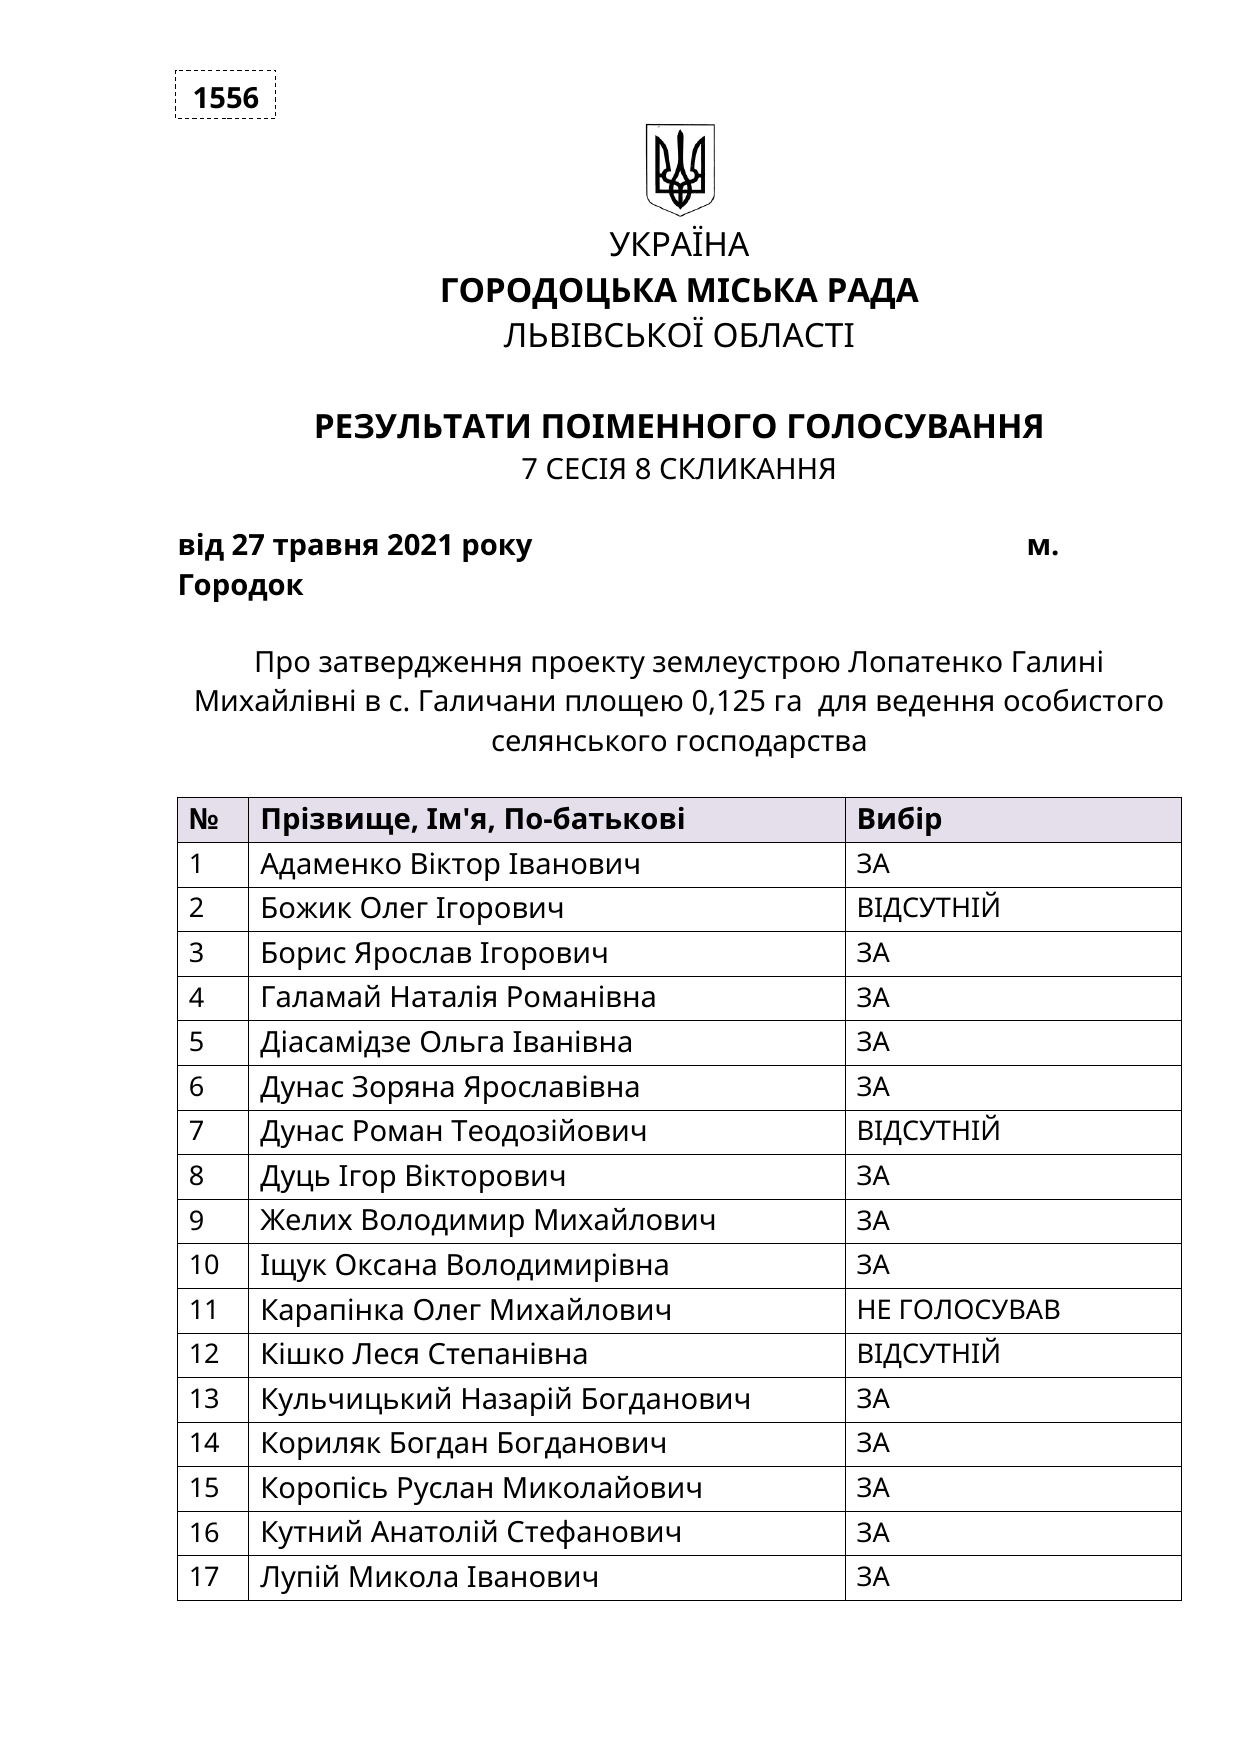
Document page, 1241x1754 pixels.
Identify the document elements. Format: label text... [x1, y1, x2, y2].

table_cell 14 [178, 1423, 248, 1466]
table_cell ВІДСУТНІЙ [846, 1111, 1181, 1154]
table_cell ЗА [846, 1423, 1181, 1466]
table_cell Коропісь Руслан Миколайович [249, 1467, 845, 1511]
text 7 СЕСІЯ 8 СКЛИКАННЯ [177, 448, 1181, 488]
table_cell Кутний Анатолій Стефанович [249, 1512, 845, 1555]
text Про затвердження проекту землеустрою Лопатенко Галині Михайлівні в с. Галичани площею 0,125 га для ведення особистого селянського господарства [177, 641, 1181, 760]
table_cell ЗА [846, 1467, 1181, 1511]
table_cell Дунас Зоряна Ярославівна [249, 1066, 845, 1109]
table_cell ЗА [846, 1066, 1181, 1109]
table_cell 5 [178, 1021, 248, 1065]
picture [633, 118, 726, 221]
table_header Вибір [846, 798, 1181, 842]
text від 27 травня 2021 року м. Городок [177, 525, 1181, 604]
table_cell Кориляк Богдан Богданович [249, 1423, 845, 1466]
text ЛЬВІВСЬКОЇ ОБЛАСТІ [177, 312, 1181, 357]
table_cell ЗА [846, 1200, 1181, 1243]
table_cell ЗА [846, 977, 1181, 1020]
table_cell 1 [178, 843, 248, 887]
table_header № [178, 798, 248, 842]
table_cell ЗА [846, 843, 1181, 887]
table_cell 10 [178, 1244, 248, 1288]
table_cell 12 [178, 1334, 248, 1377]
table_header Прізвище, Ім'я, По-батькові [249, 798, 845, 842]
table_cell 11 [178, 1289, 248, 1332]
table_cell ЗА [846, 1512, 1181, 1555]
table_cell ЗА [846, 1244, 1181, 1288]
table_cell Борис Ярослав Ігорович [249, 932, 845, 976]
table_cell Лупій Микола Іванович [249, 1556, 845, 1600]
table_cell Кішко Леся Степанівна [249, 1334, 845, 1377]
table_cell 16 [178, 1512, 248, 1555]
text ГОРОДОЦЬКА МІСЬКА РАДА [177, 266, 1181, 312]
table_cell 17 [178, 1556, 248, 1600]
table_cell Галамай Наталія Романівна [249, 977, 845, 1020]
table_cell ЗА [846, 1021, 1181, 1065]
table_cell Божик Олег Ігорович [249, 888, 845, 931]
table_cell Дунас Роман Теодозійович [249, 1111, 845, 1154]
table_cell ЗА [846, 1556, 1181, 1600]
table_cell 9 [178, 1200, 248, 1243]
text РЕЗУЛЬТАТИ ПОІМЕННОГО ГОЛОСУВАННЯ [177, 403, 1181, 448]
table_cell 15 [178, 1467, 248, 1511]
table_cell Желих Володимир Михайлович [249, 1200, 845, 1243]
table_cell 7 [178, 1111, 248, 1154]
table_cell ЗА [846, 1378, 1181, 1422]
table_cell Кульчицький Назарій Богданович [249, 1378, 845, 1422]
table_cell 6 [178, 1066, 248, 1109]
table_cell 4 [178, 977, 248, 1020]
table_cell Діасамідзе Ольга Іванівна [249, 1021, 845, 1065]
table_cell Адаменко Віктор Іванович [249, 843, 845, 887]
table_cell 3 [178, 932, 248, 976]
table_cell Дуць Ігор Вікторович [249, 1155, 845, 1199]
table_cell Іщук Оксана Володимирівна [249, 1244, 845, 1288]
table_cell ВІДСУТНІЙ [846, 888, 1181, 931]
table_cell ЗА [846, 932, 1181, 976]
table_cell Карапінка Олег Михайлович [249, 1289, 845, 1332]
table_cell НЕ ГОЛОСУВАВ [846, 1289, 1181, 1332]
text УКРАЇНА [177, 221, 1181, 266]
table_cell 8 [178, 1155, 248, 1199]
table_cell 13 [178, 1378, 248, 1422]
table_cell ЗА [846, 1155, 1181, 1199]
table_cell 2 [178, 888, 248, 931]
table_cell ВІДСУТНІЙ [846, 1334, 1181, 1377]
